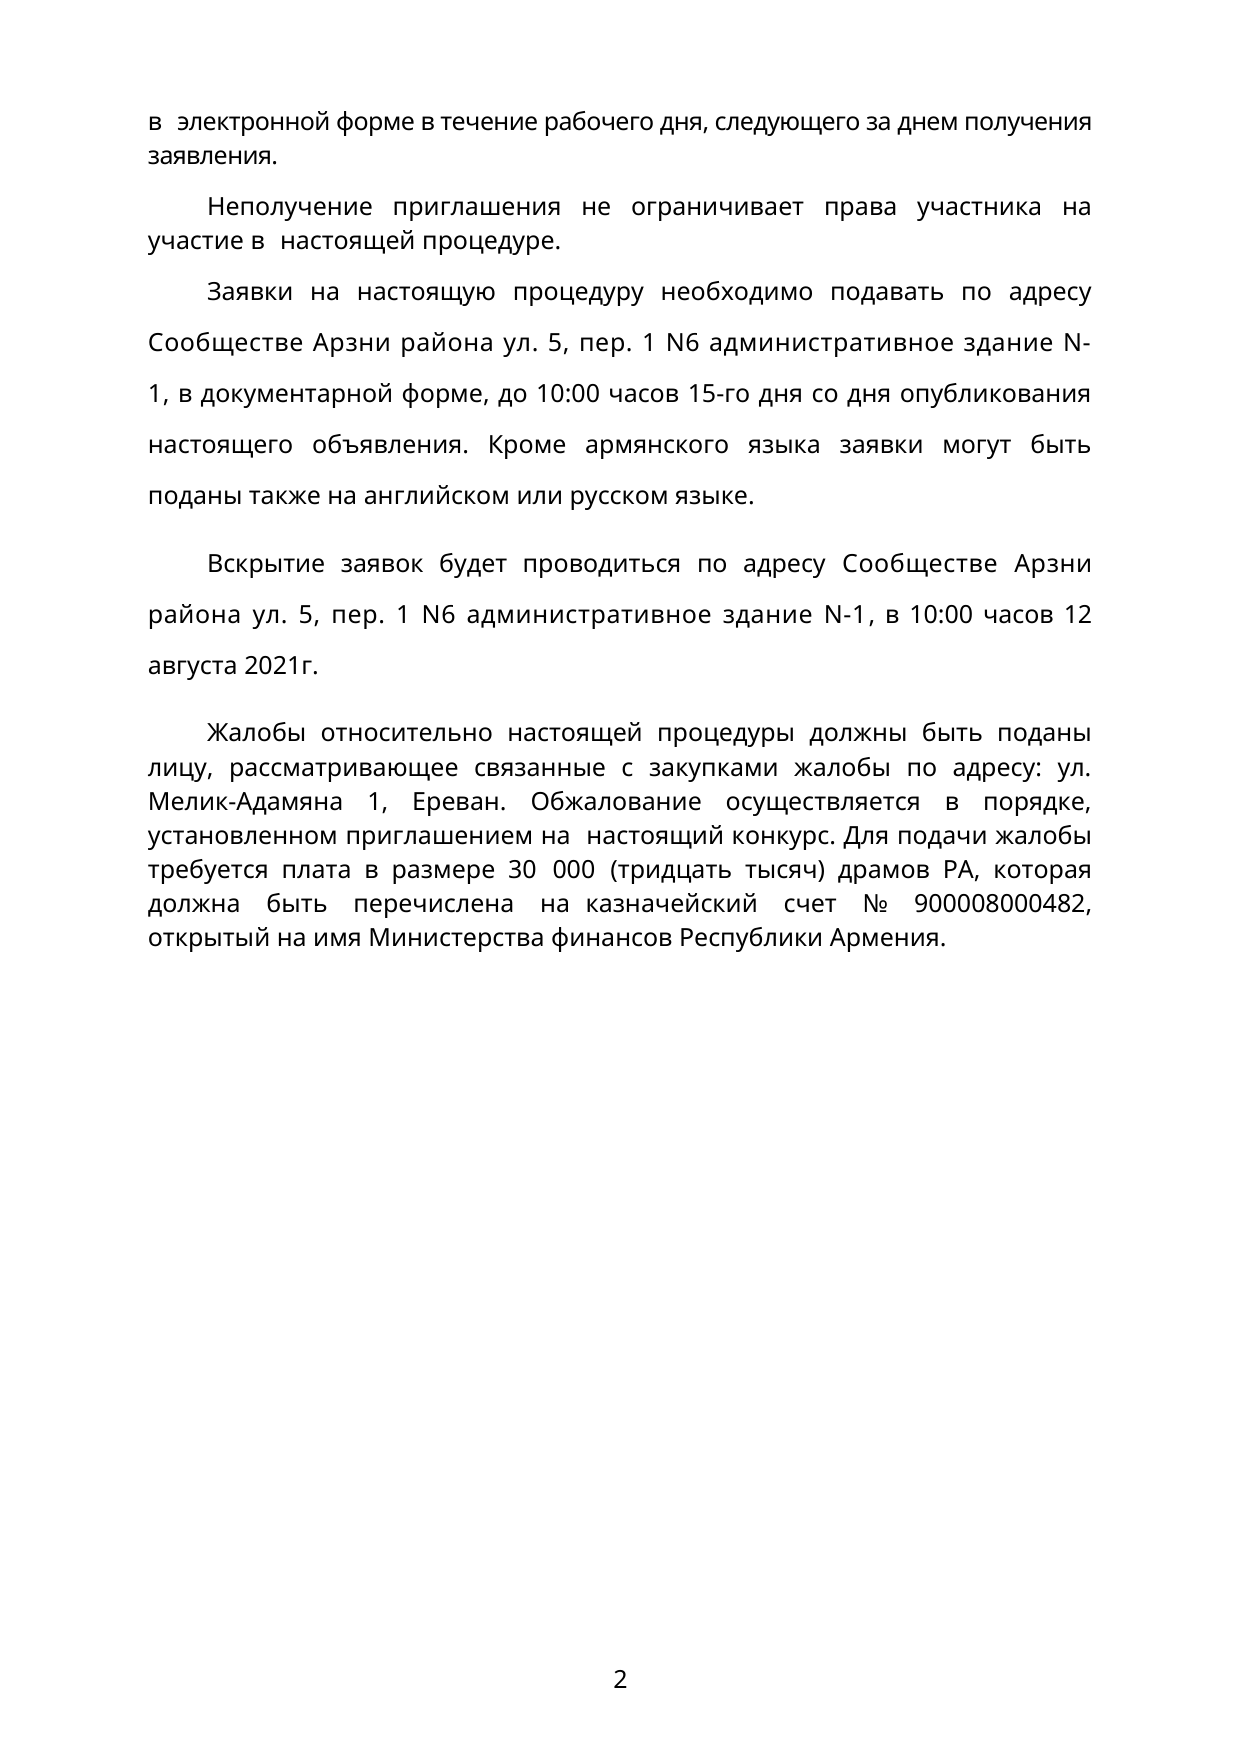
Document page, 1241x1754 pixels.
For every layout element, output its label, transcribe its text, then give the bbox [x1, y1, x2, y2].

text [148, 103, 1092, 172]
text Жалобы относительно настоящей процедуры должны быть поданы лицу, рассматривающее связанные с закупками жалобы по адресу: ул. Мелик-Адамяна 1, Ереван. Обжалование осуществляется в порядке, установленном приглашением на настоящий конкурс. Для подачи жалобы требуется плата в размере 30 000 (тридцать тысяч) драмов РА, которая должна быть перечислена на казначейский счет № 900008000482, открытый на имя Министерства финансов Республики Армения. [148, 715, 1092, 954]
text Заявки на настоящую процедуру необходимо подавать по адресу Сообществе Арзни района ул. 5, пер. 1 N6 административное здание N-1, в документарной форме, до 10:00 часов 15-го дня со дня опубликования настоящего объявления. Кроме армянского языка заявки могут быть поданы также на английском или русском языке. [148, 273, 1092, 512]
text Неполучение приглашения не ограничивает права участника на участие в настоящей процедуре. [148, 188, 1092, 257]
text Вскрытие заявок будет проводиться по адресу Сообществе Арзни района ул. 5, пер. 1 N6 административное здание N-1, в 10:00 часов 12 августа 2021г. [148, 545, 1092, 681]
